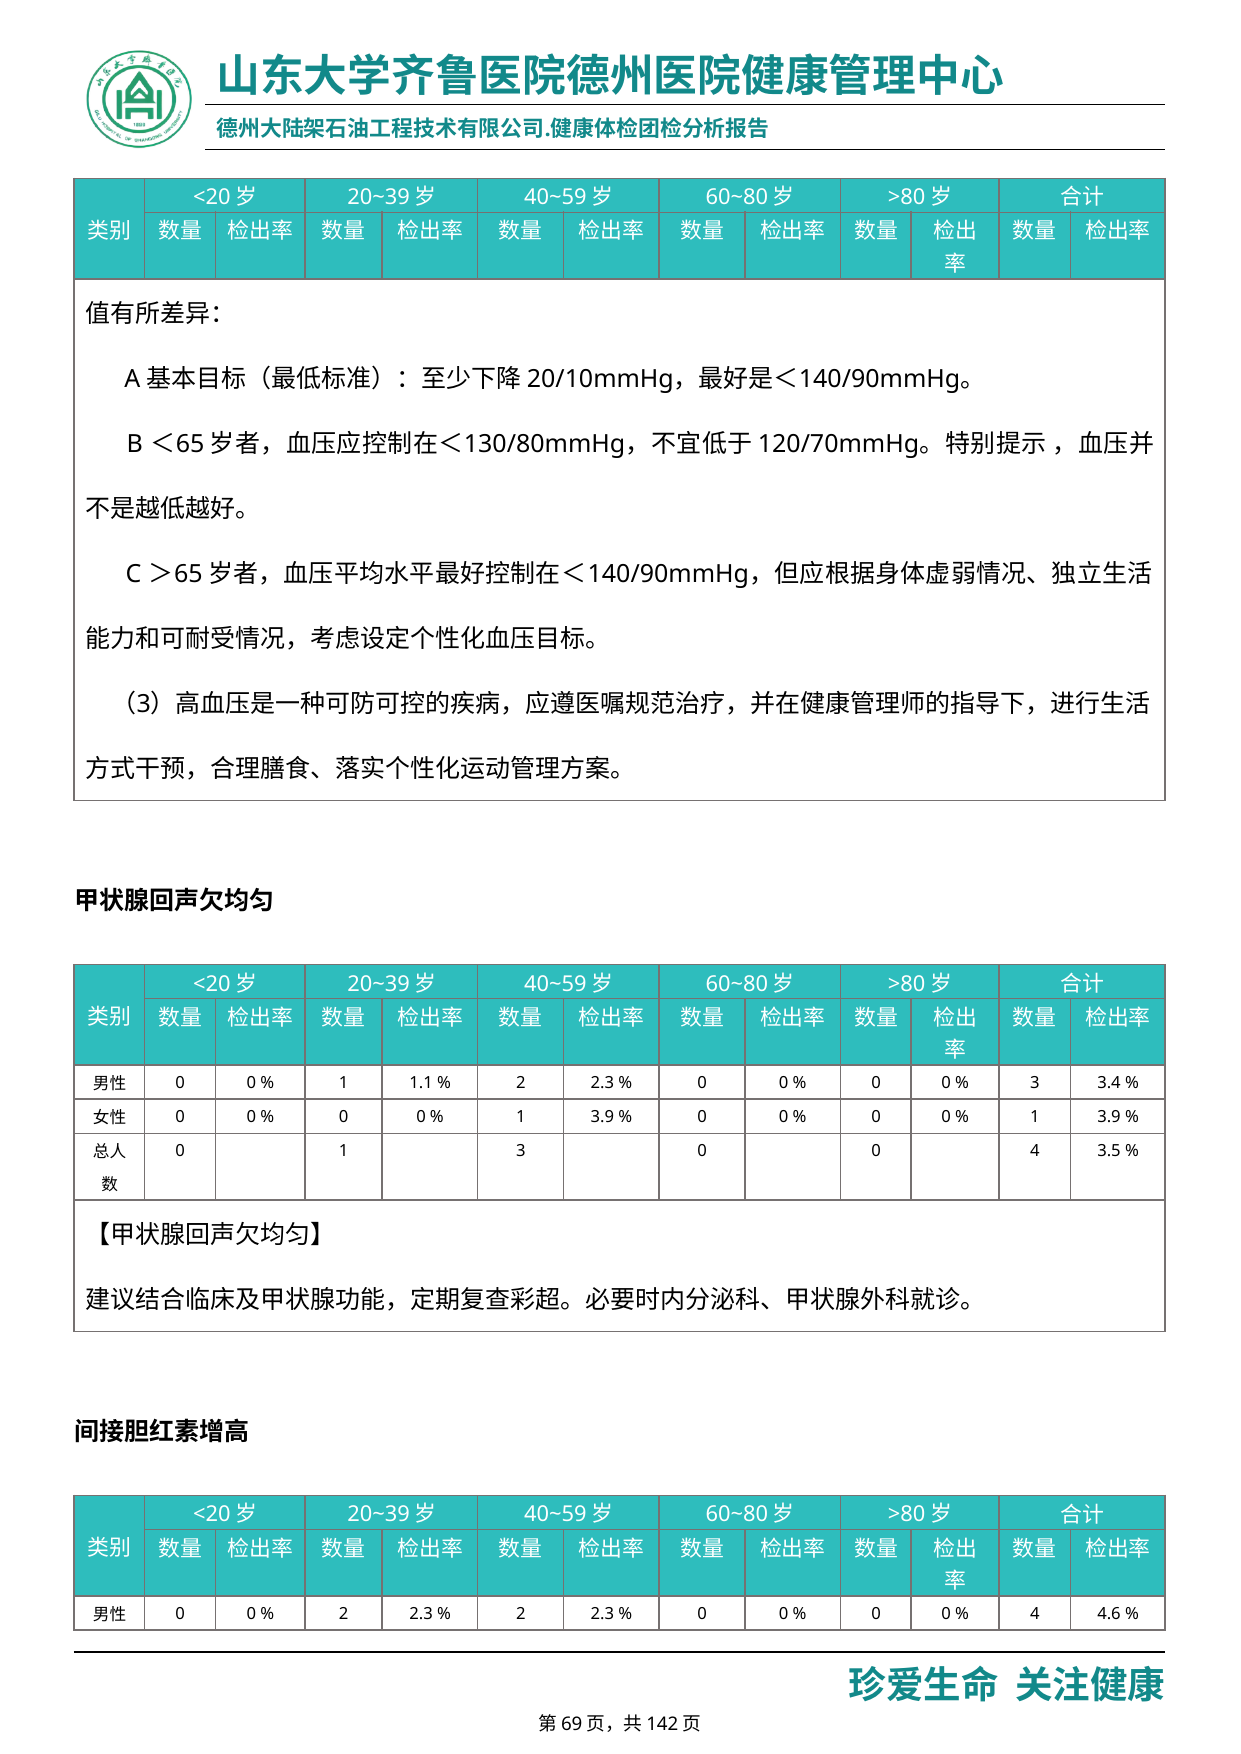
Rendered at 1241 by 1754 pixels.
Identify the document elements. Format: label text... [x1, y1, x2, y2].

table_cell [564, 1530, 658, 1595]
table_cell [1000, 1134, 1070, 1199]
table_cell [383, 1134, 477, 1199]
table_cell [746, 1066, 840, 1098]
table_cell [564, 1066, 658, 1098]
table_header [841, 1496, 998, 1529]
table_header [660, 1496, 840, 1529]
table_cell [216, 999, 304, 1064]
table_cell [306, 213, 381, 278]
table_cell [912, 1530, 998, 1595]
picture [85, 48, 194, 149]
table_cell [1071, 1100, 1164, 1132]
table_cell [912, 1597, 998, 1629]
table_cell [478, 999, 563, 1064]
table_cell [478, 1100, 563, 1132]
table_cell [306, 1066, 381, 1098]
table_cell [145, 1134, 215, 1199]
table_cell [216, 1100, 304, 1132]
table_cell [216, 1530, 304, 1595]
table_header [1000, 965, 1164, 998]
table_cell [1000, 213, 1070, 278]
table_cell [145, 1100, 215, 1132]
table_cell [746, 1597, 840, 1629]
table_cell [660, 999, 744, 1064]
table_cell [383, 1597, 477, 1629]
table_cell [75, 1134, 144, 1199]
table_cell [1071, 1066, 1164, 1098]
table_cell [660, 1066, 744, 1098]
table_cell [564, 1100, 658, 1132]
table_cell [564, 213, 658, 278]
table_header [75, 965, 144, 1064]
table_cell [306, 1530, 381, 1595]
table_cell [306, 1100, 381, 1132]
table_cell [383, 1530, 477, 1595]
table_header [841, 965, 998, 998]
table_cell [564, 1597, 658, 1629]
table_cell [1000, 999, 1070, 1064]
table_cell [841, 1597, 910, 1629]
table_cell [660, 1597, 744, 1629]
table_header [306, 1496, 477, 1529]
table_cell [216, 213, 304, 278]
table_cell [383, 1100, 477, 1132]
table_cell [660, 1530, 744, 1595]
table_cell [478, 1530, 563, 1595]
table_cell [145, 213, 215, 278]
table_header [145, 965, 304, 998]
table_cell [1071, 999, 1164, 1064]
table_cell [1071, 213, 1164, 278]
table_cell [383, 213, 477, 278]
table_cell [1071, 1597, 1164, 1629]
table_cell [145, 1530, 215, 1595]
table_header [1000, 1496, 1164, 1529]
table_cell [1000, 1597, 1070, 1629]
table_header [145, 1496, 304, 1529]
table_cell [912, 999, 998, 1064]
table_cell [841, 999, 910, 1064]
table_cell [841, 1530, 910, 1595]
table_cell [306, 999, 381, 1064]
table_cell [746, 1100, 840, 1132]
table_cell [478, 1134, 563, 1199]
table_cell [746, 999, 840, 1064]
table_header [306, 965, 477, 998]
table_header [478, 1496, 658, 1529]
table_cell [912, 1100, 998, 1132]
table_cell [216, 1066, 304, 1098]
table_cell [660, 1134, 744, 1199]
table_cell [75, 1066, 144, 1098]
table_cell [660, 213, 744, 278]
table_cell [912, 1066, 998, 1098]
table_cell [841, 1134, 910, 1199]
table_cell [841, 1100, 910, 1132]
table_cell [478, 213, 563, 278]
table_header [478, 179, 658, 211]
text 甲状腺回声欠均匀 [74, 866, 1165, 931]
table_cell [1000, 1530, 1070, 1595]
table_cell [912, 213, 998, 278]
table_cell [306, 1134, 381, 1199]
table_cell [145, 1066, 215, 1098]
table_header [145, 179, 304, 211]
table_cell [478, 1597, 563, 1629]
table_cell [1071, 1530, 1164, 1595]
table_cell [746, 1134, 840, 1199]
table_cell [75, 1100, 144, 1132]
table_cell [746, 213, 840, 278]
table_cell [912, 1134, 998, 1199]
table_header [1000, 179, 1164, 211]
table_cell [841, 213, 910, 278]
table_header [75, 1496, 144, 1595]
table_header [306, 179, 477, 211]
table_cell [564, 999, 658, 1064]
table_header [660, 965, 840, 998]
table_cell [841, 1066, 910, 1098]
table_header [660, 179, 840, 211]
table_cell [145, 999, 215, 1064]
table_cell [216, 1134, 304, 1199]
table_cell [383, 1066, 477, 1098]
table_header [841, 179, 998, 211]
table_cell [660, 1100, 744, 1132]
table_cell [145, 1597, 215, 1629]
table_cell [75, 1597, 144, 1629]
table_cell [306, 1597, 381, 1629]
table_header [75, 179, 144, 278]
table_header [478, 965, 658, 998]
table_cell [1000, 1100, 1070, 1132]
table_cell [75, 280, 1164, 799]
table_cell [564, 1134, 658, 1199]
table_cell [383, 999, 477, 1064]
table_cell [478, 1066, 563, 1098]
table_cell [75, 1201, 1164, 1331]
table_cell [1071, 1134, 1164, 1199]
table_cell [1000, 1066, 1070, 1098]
text 间接胆红素增高 [74, 1397, 1165, 1462]
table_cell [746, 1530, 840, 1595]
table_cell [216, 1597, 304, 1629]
